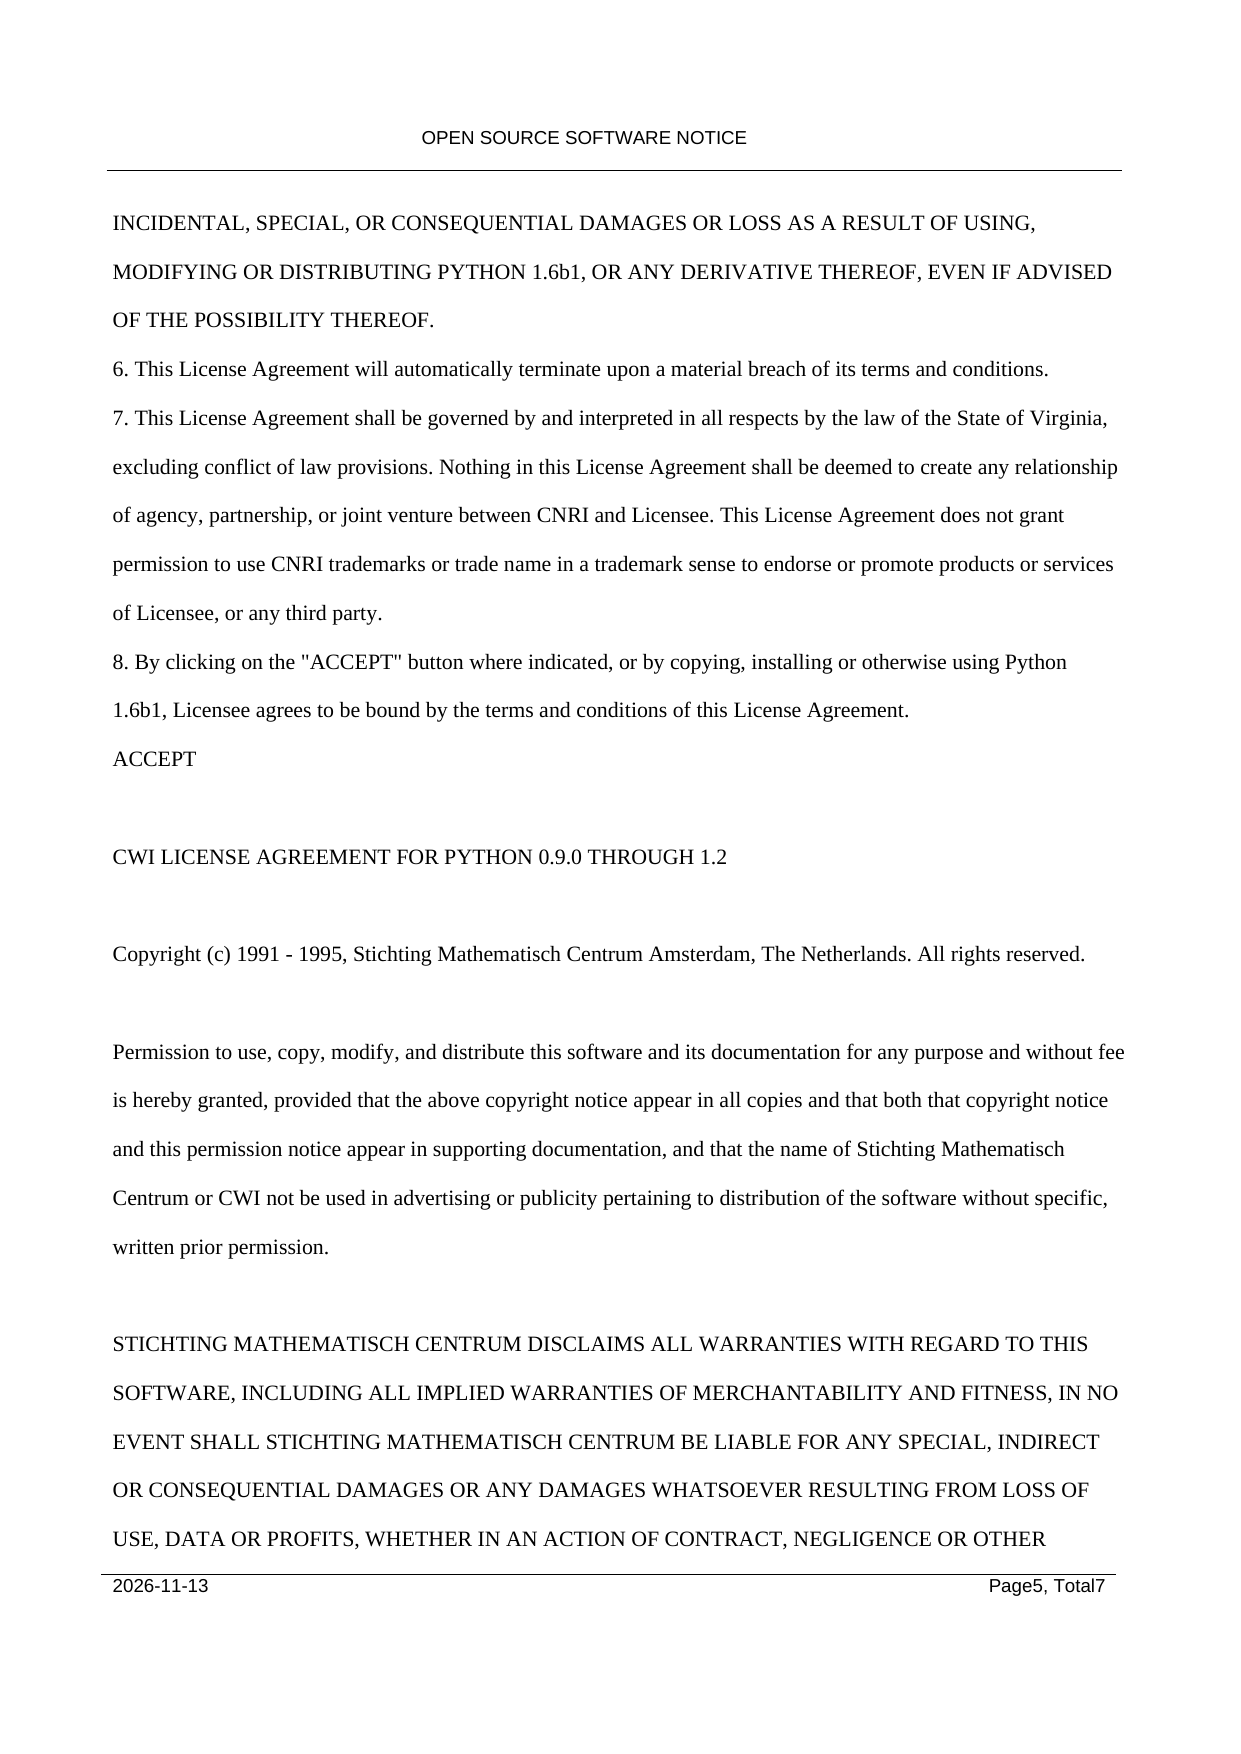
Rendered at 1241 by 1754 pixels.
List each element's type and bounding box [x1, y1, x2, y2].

text [112, 206, 1128, 1555]
